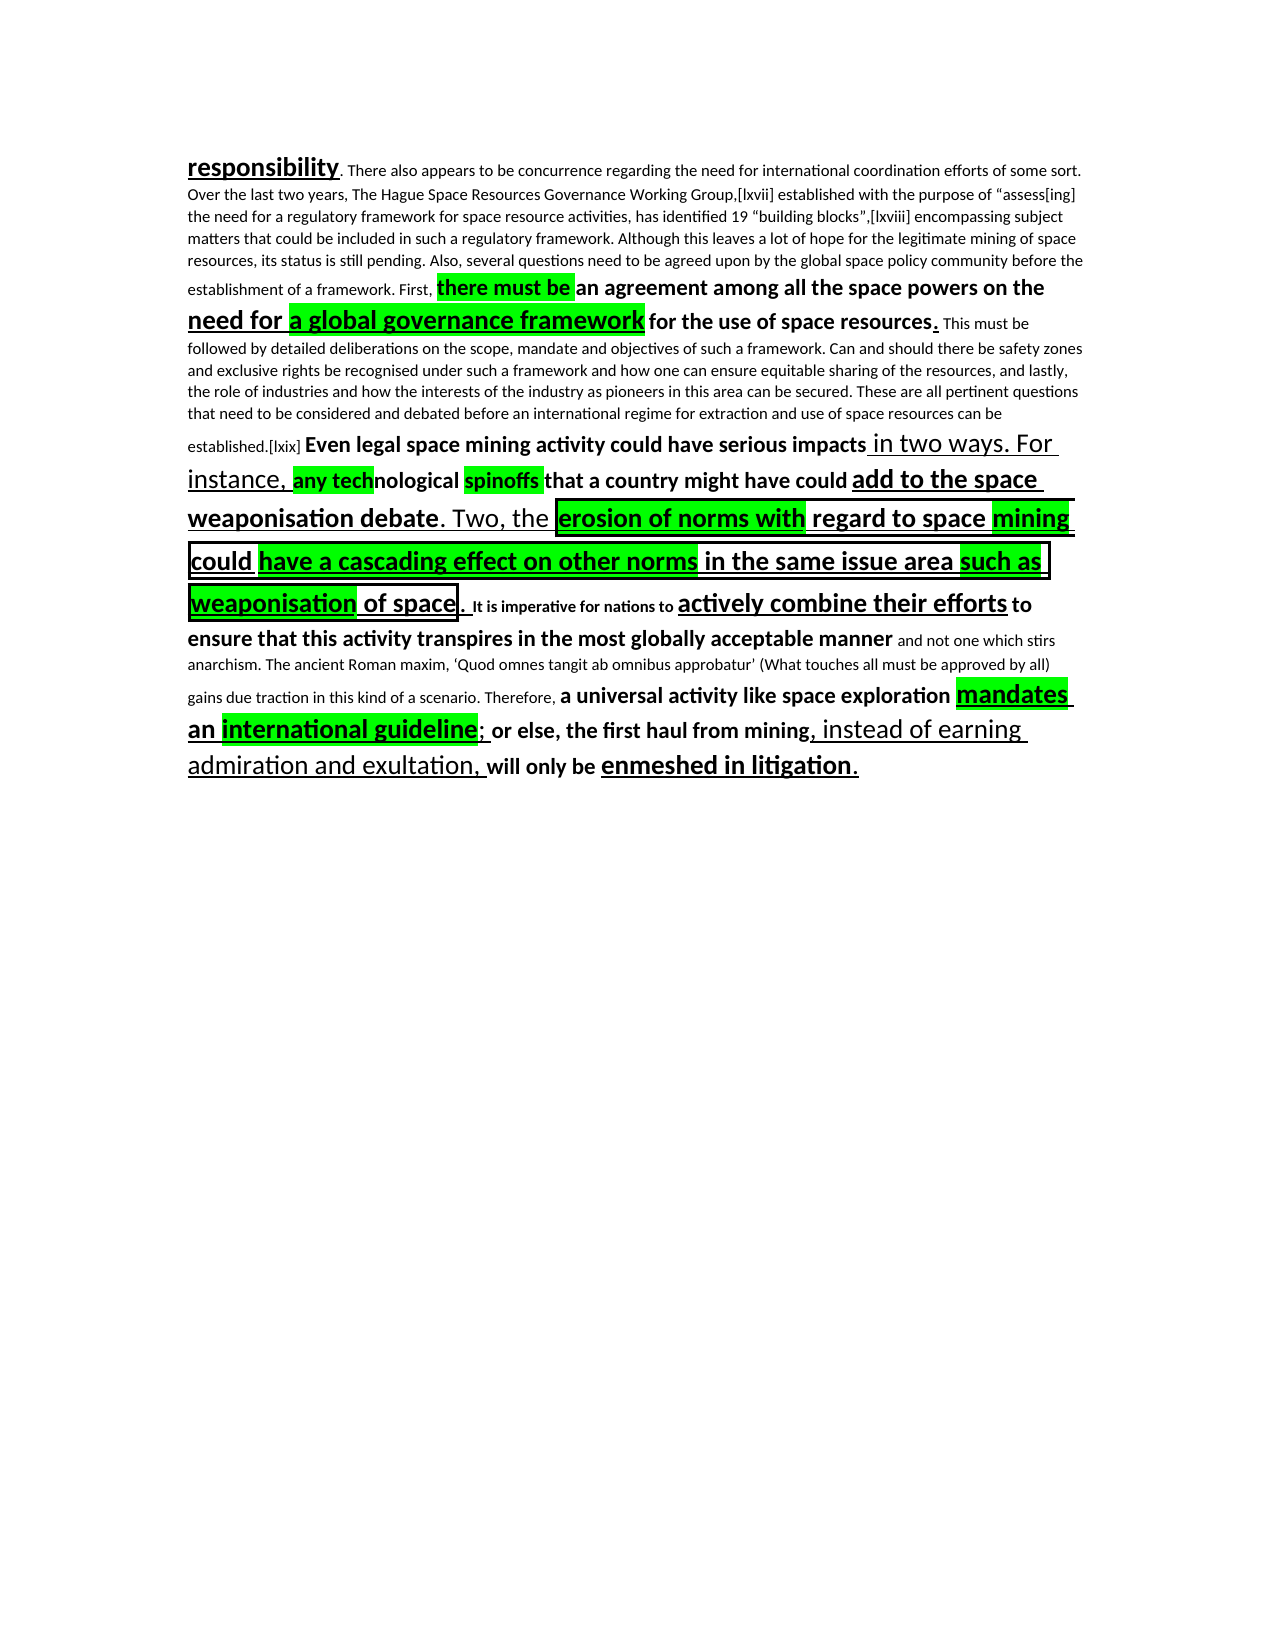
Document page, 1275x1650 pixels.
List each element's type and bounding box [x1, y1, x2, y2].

text [187, 150, 1087, 781]
